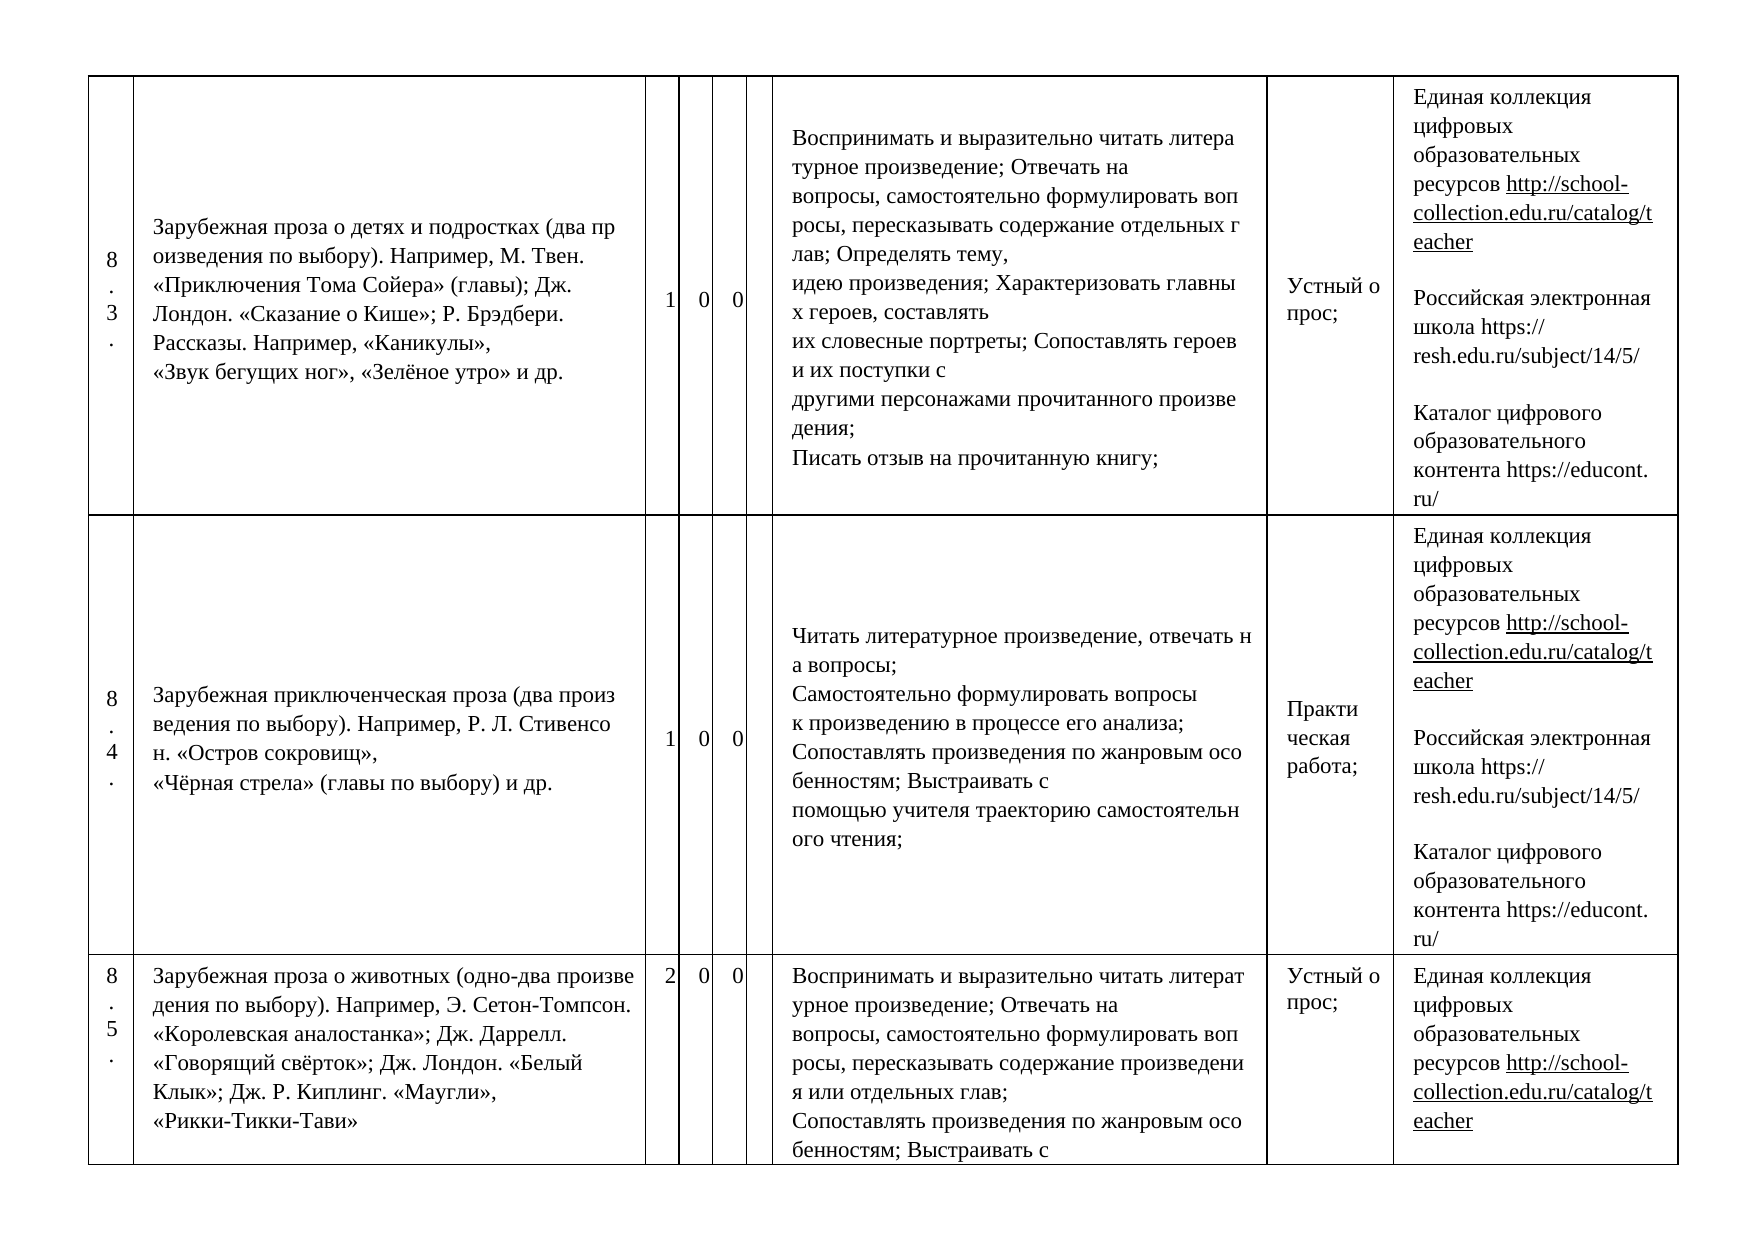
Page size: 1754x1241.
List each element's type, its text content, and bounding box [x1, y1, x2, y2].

table_header 8.3. [89, 77, 133, 514]
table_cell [1394, 955, 1677, 1164]
table_header 0 [713, 77, 746, 514]
table_cell Устный опрос; [1268, 955, 1393, 1164]
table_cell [773, 955, 1266, 1164]
table_cell Практическая работа; [1268, 516, 1393, 954]
table_header Устный опрос; [1268, 77, 1393, 514]
table_cell 1 [646, 516, 678, 954]
table_cell 0 [713, 955, 746, 1164]
table_cell 8.4. [89, 516, 133, 954]
table_cell 0 [680, 955, 712, 1164]
table_cell Читать литературное произведение, отвечать на вопросы; Самостоятельно формулировать вопросы к произведению в процессе его анализа; Сопоставлять произведения по жанровым особенностям; Выстраивать с помощью учителя траекторию самостоятельного чтения; [773, 516, 1266, 954]
table_cell [747, 955, 772, 1164]
table_header 0 [680, 77, 712, 514]
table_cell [134, 955, 645, 1164]
table_cell 0 [713, 516, 746, 954]
table_cell 2 [646, 955, 678, 1164]
table_header Зарубежная проза о детях и подростках (два произведения по выбору). Например, М. Твен. «Приключения Тома Сойера» (главы); Дж. Лондон. «Сказание о Кише»; Р. Брэдбери. Рассказы. Например, «Каникулы», «Звук бегущих ног», «Зелёное утро» и др. [134, 77, 645, 514]
table_header Единая коллекция цифровых образовательных ресурсов http://school-collection.edu.ru/catalog/teacher Российская электронная школа https://resh.edu.ru/subject/14/5/ Каталог цифрового образовательного контента https://educont.ru/ [1394, 77, 1677, 514]
table_cell 8.5. [89, 955, 133, 1164]
table_header Воспринимать и выразительно читать литературное произведение; Отвечать на вопросы, самостоятельно формулировать вопросы, пересказывать содержание отдельных глав; Определять тему, идею произведения; Характеризовать главных героев, составлять их словесные портреты; Сопоставлять героев и их поступки с другими персонажами прочитанного произведения; Писать отзыв на прочитанную книгу; [773, 77, 1266, 514]
table_cell [747, 516, 772, 954]
table_header [747, 77, 772, 514]
table_cell Зарубежная приключенческая проза (два произведения по выбору). Например, Р. Л. Стивенсон. «Остров сокровищ», «Чёрная стрела» (главы по выбору) и др. [134, 516, 645, 954]
table_cell 0 [680, 516, 712, 954]
table_header 1 [646, 77, 678, 514]
